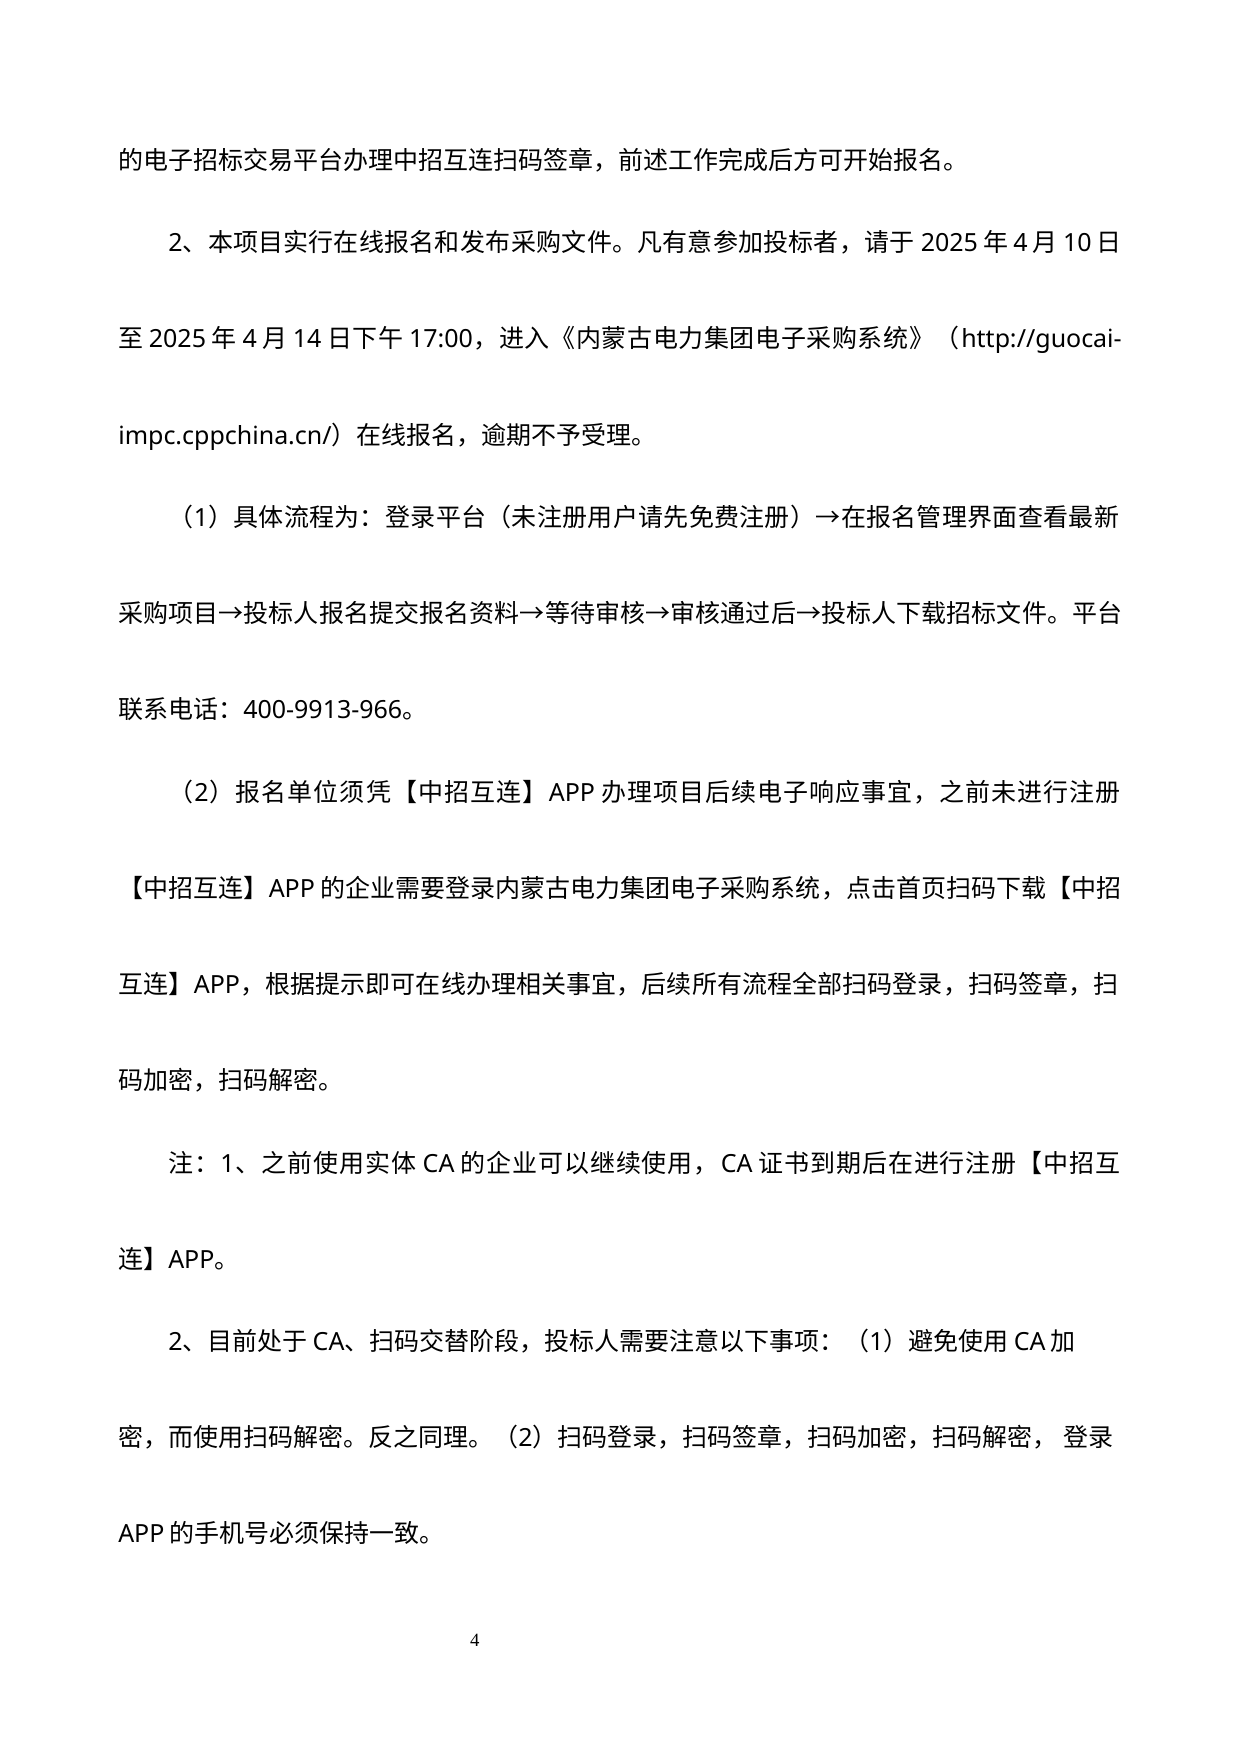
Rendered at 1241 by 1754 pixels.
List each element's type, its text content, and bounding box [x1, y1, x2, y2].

text 注：1、之前使用实体CA的企业可以继续使用，CA证书到期后在进行注册【中招互连】APP。 [118, 1129, 1122, 1290]
text （1）具体流程为：登录平台（未注册用户请先免费注册）→在报名管理界面查看最新采购项目→投标人报名提交报名资料→等待审核→审核通过后→投标人下载招标文件。平台联系电话：400-9913-966。 [118, 483, 1122, 740]
text （2）报名单位须凭【中招互连】APP办理项目后续电子响应事宜，之前未进行注册【中招互连】APP的企业需要登录内蒙古电力集团电子采购系统，点击首页扫码下载【中招互连】APP，根据提示即可在线办理相关事宜，后续所有流程全部扫码登录，扫码签章，扫码加密，扫码解密。 [118, 758, 1122, 1111]
text 2、本项目实行在线报名和发布采购文件。凡有意参加投标者，请于2025年4月10日至2025年4月14日下午17:00，进入《内蒙古电力集团电子采购系统》（http://guocai-impc.cppchina.cn/）在线报名，逾期不予受理。 [118, 208, 1122, 466]
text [118, 126, 1122, 191]
text 2、目前处于CA、扫码交替阶段，投标人需要注意以下事项：（1）避免使用CA加密，而使用扫码解密。反之同理。（2）扫码登录，扫码签章，扫码加密，扫码解密， 登录APP的手机号必须保持一致。 [118, 1307, 1122, 1564]
